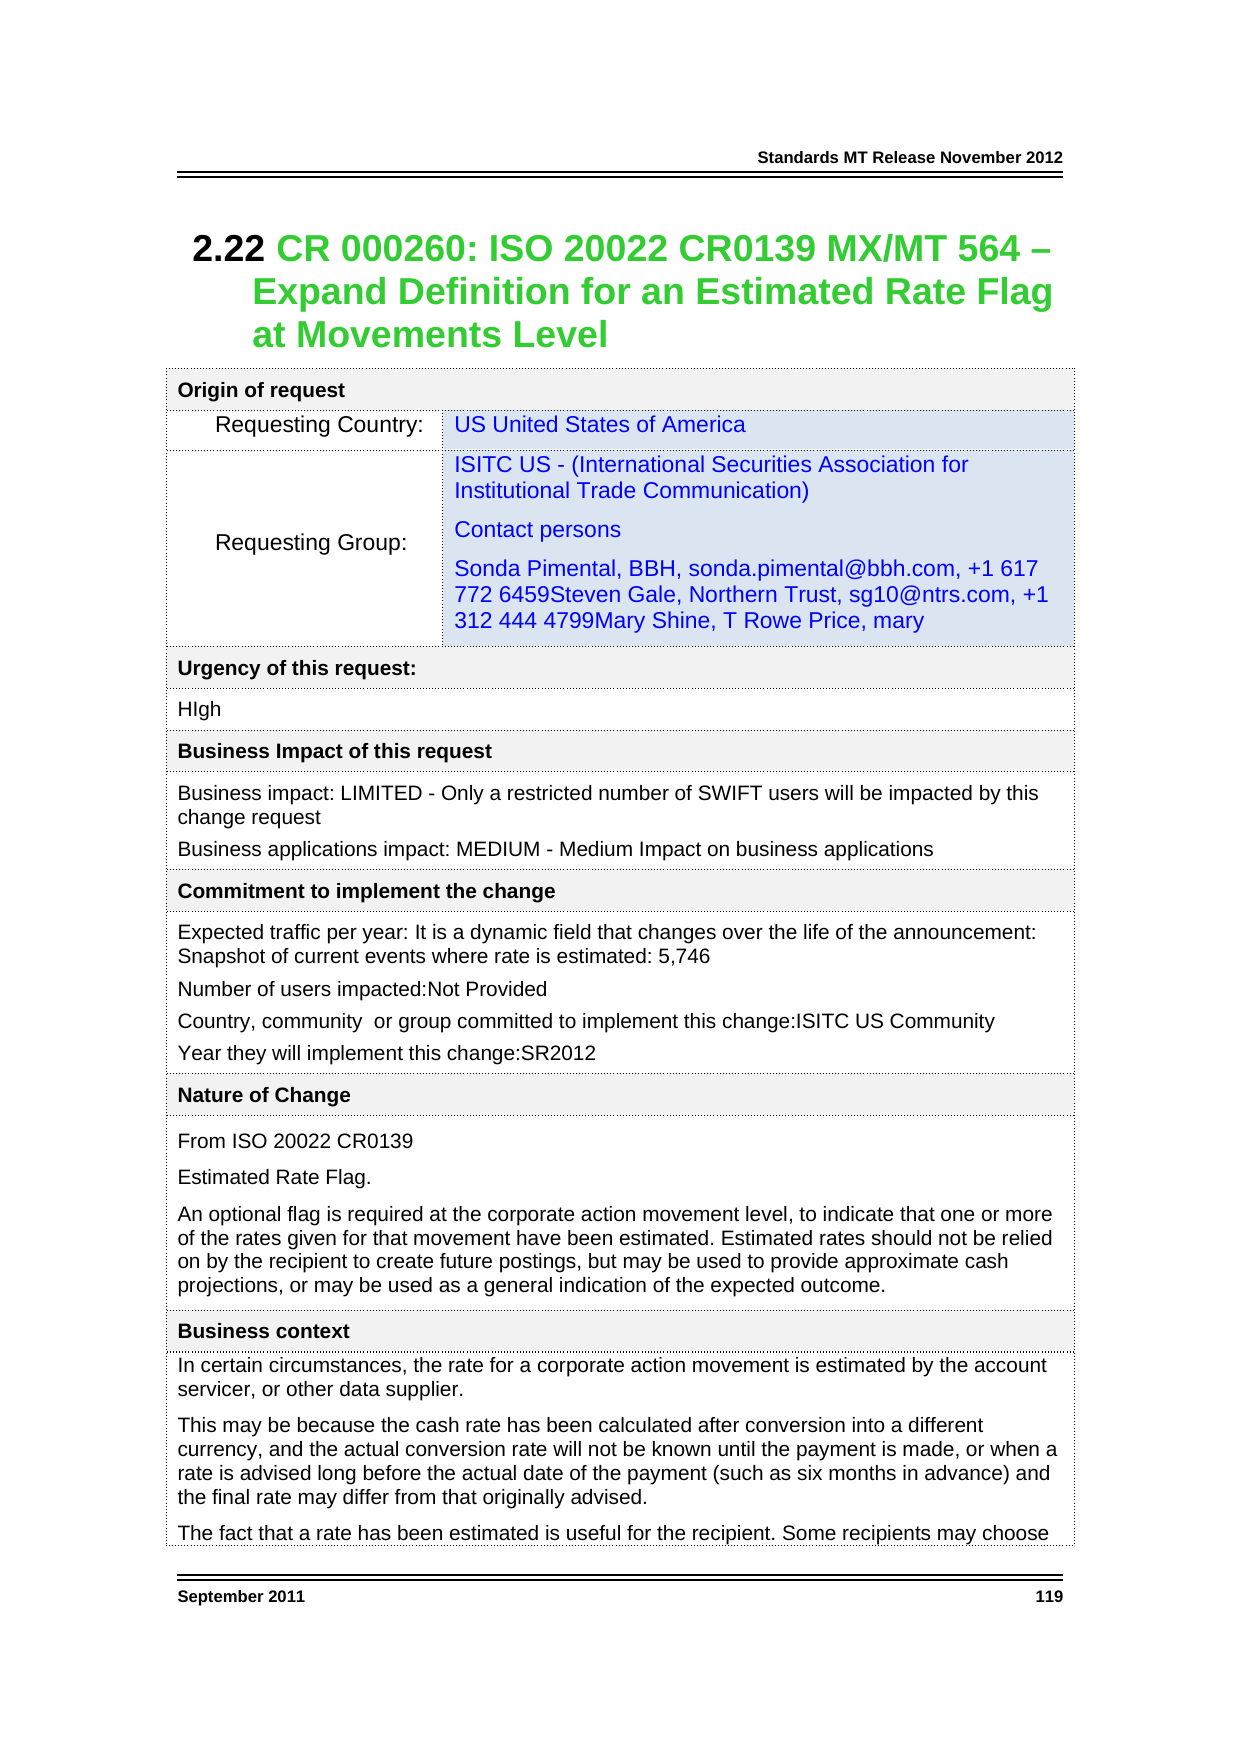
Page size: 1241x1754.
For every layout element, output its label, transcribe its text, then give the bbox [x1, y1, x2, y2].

table_cell Requesting Group: [166, 450, 443, 646]
table_cell Urgency of this request: [166, 646, 1074, 688]
table_cell From ISO 20022 CR0139 Estimated Rate Flag. An optional flag is required at the corporate action movement level, to indicate that one or more of the rates given for that movement have been estimated. Estimated rates should not be relied on by the recipient to create future postings, but may be used to provide approximate cash projections, or may be used as a general indication of the expected outcome. [166, 1115, 1074, 1310]
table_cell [166, 1351, 1074, 1545]
table_cell Requesting Country: [166, 410, 443, 449]
table_cell US United States of America [443, 410, 1074, 449]
table_header Origin of request [166, 368, 1074, 410]
table_cell Nature of Change [166, 1073, 1074, 1115]
table_cell HIgh [166, 688, 1074, 729]
table_cell Expected traffic per year: It is a dynamic field that changes over the life of the announcement: Snapshot of current events where rate is estimated: 5,746 Number of users impacted:Not Provided Country, community or group committed to implement this change:ISITC US Community Year they will implement this change:SR2012 [166, 911, 1074, 1073]
table_cell Business Impact of this request [166, 730, 1074, 771]
subtitle CR 000260: ISO 20022 CR0139 MX/MT 564 – Expand Definition for an Estimated Rate Flag at Movements Level [192, 226, 1092, 356]
table_cell Commitment to implement the change [166, 869, 1074, 911]
table_cell Business context [166, 1310, 1074, 1351]
table_cell ISITC US - (International Securities Association for Institutional Trade Communication) Contact persons Sonda Pimental, BBH, sonda.pimental@bbh.com, +1 617 772 6459Steven Gale, Northern Trust, sg10@ntrs.com, +1 312 444 4799Mary Shine, T Rowe Price, mary [443, 450, 1074, 646]
table_cell Business impact: LIMITED - Only a restricted number of SWIFT users will be impacted by this change request Business applications impact: MEDIUM - Medium Impact on business applications [166, 771, 1074, 869]
